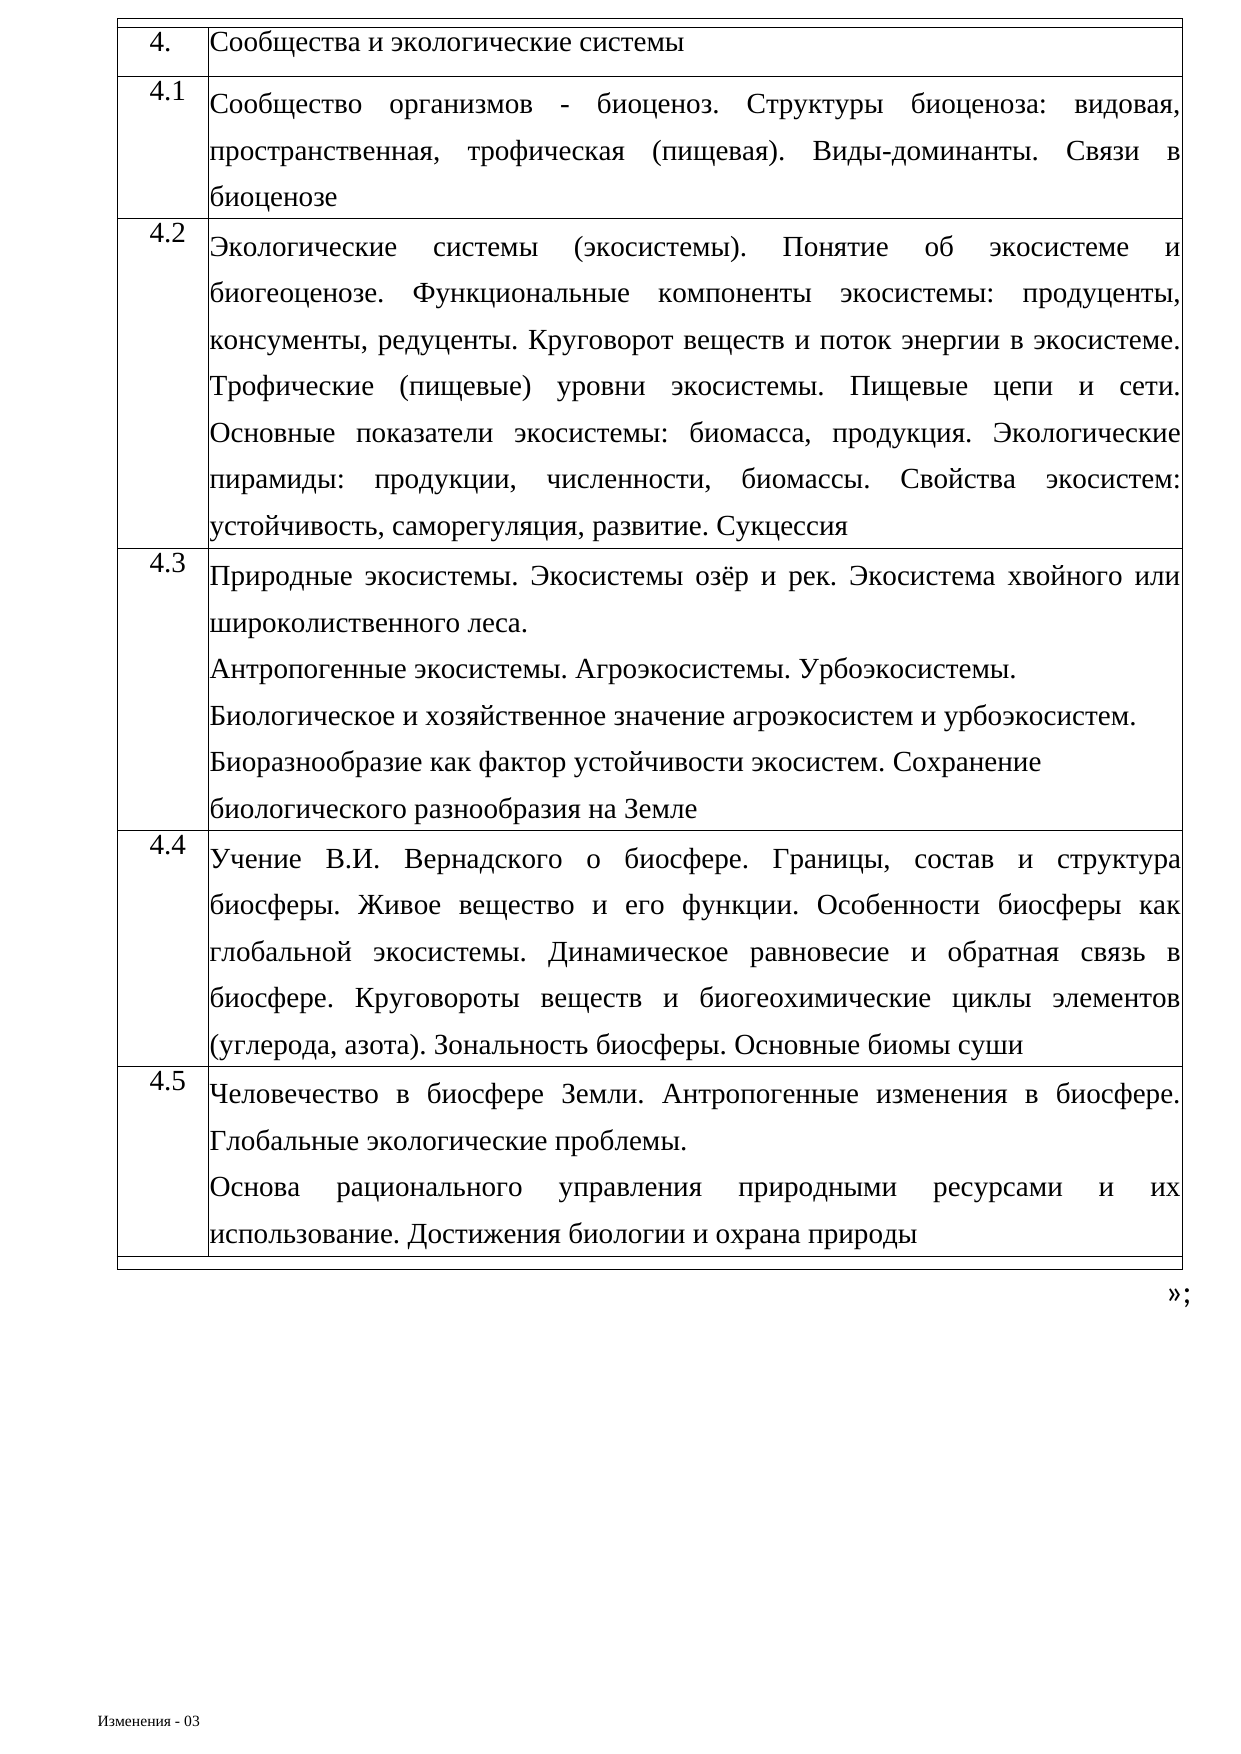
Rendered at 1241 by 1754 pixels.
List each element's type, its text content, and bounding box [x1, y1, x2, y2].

table_header 4. [118, 28, 208, 76]
table_cell Учение В.И. Вернадского о биосфере. Границы, состав и структура биосферы. Живое вещество и его функции. Особенности биосферы как глобальной экосистемы. Динамическое равновесие и обратная связь в биосфере. Круговороты веществ и биогеохимические циклы элементов (углерода, азота). Зональность биосферы. Основные биомы суши [209, 831, 1182, 1066]
table_cell 4.3 [118, 549, 208, 830]
table_cell Экологические системы (экосистемы). Понятие об экосистеме и биогеоценозе. Функциональные компоненты экосистемы: продуценты, консументы, редуценты. Круговорот веществ и поток энергии в экосистеме. Трофические (пищевые) уровни экосистемы. Пищевые цепи и сети. Основные показатели экосистемы: биомасса, продукция. Экологические пирамиды: продукции, численности, биомассы. Свойства экосистем: устойчивость, саморегуляция, развитие. Сукцессия [209, 219, 1182, 548]
table_header Сообщества и экологические системы [209, 28, 1182, 76]
text »; [108, 1277, 1191, 1310]
table_cell Человечество в биосфере Земли. Антропогенные изменения в биосфере. Глобальные экологические проблемы. Основа рационального управления природными ресурсами и их использование. Достижения биологии и охрана природы [209, 1067, 1182, 1256]
table_cell 4.1 [118, 77, 208, 218]
table_cell 4.4 [118, 831, 208, 1066]
table_cell Сообщество организмов - биоценоз. Структуры биоценоза: видовая, пространственная, трофическая (пищевая). Виды-доминанты. Связи в биоценозе [209, 77, 1182, 218]
table_cell 4.2 [118, 219, 208, 548]
table_cell Природные экосистемы. Экосистемы озёр и рек. Экосистема хвойного или широколиственного леса. Антропогенные экосистемы. Агроэкосистемы. Урбоэкосистемы. Биологическое и хозяйственное значение агроэкосистем и урбоэкосистем. Биоразнообразие как фактор устойчивости экосистем. Сохранение биологического разнообразия на Земле [209, 549, 1182, 830]
table_cell 4.5 [118, 1067, 208, 1256]
